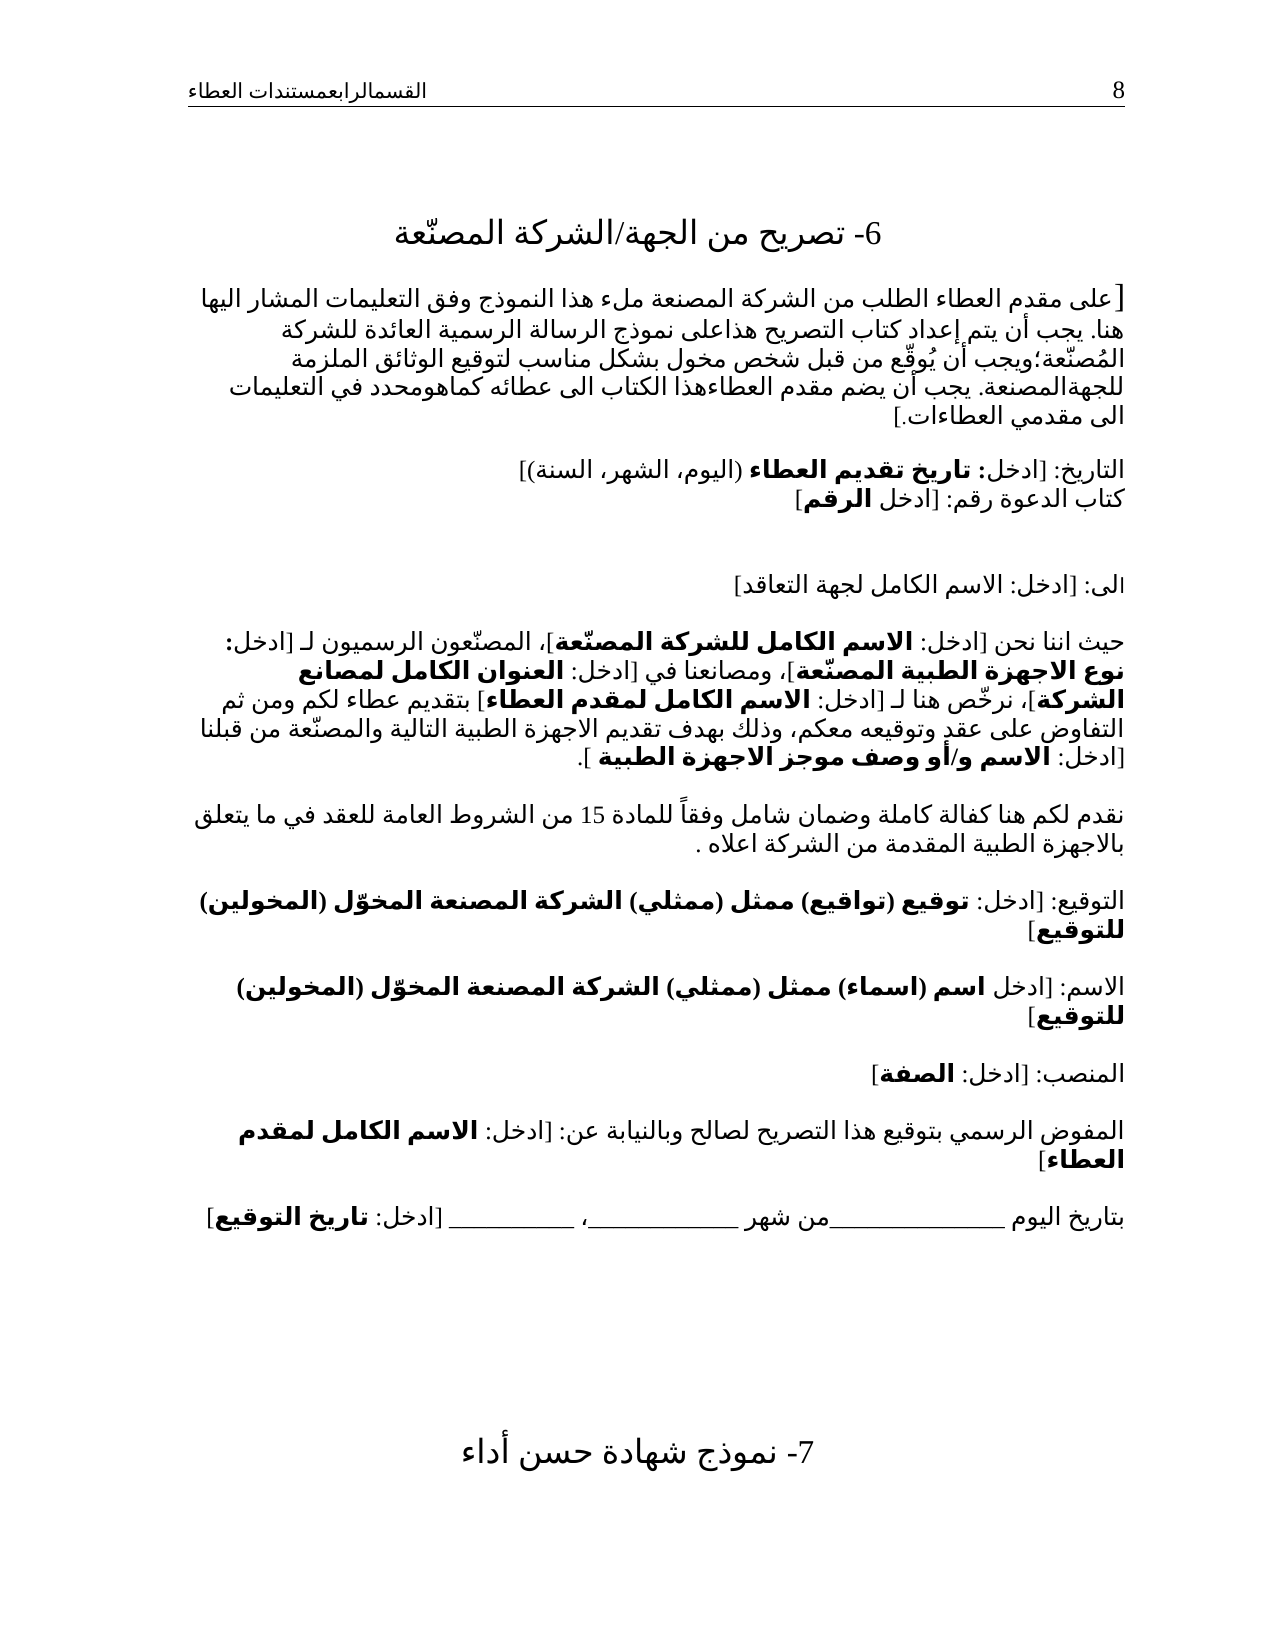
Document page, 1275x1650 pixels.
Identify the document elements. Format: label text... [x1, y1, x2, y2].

text حيث اننا نحن [ادخل: الاسم الكامل للشركة المصنّعة]، المصنّعون الرسميون لـ [ادخل: نوع الاجهزة الطبية المصنّعة]، ومصانعنا في [ادخل: العنوان الكامل لمصانع الشركة]، نرخّص هنا لـ [ادخل: الاسم الكامل لمقدم العطاء] بتقديم عطاء لكم ومن ثم التفاوض على عقد وتوقيعه معكم، وذلك بهدف تقديم الاجهزة الطبية التالية والمصنّعة من قبلنا [ادخل: الاسم و/أو وصف موجز الاجهزة الطبية ]. [187, 627, 1125, 771]
text التاريخ: [ادخل: تاريخ تقديم العطاء (اليوم، الشهر، السنة)] [187, 455, 1125, 484]
text كتاب الدعوة رقم: [ادخل الرقم] [187, 484, 1125, 512]
text 6- تصريح من الجهة/الشركة المصنّعة [187, 213, 1087, 252]
text بتاريخ اليوم ______________من شهر ____________، __________ [ادخل: تاريخ التوقيع] [187, 1202, 1125, 1231]
text التوقيع: [ادخل: توقيع (تواقيع) ممثل (ممثلي) الشركة المصنعة المخوّل (المخولين) للتوقيع] [187, 886, 1125, 944]
text المنصب: [ادخل: الصفة] [187, 1059, 1125, 1087]
text [على مقدم العطاء الطلب من الشركة المصنعة ملء هذا النموذج وفق التعليمات المشار اليها هنا. يجب أن يتم إعداد كتاب التصريح هذاعلى نموذج الرسالة الرسمية العائدة للشركة المُصنّعة؛ويجب أن يُوقّع من قبل شخص مخول بشكل مناسب لتوقيع الوثائق الملزمة للجهةالمصنعة. يجب أن يضم مقدم العطاءهذا الكتاب الى عطائه كماهومحدد في التعليمات الى مقدمي العطاءات.] [187, 277, 1125, 430]
text الاسم: [ادخل اسم (اسماء) ممثل (ممثلي) الشركة المصنعة المخوّل (المخولين) للتوقيع] [187, 972, 1125, 1030]
text 7- نموذج شهادة حسن أداء [187, 1432, 1087, 1471]
text الى: [ادخل: الاسم الكامل لجهة التعاقد] [187, 570, 1125, 599]
text المفوض الرسمي بتوقيع هذا التصريح لصالح وبالنيابة عن: [ادخل: الاسم الكامل لمقدم العطاء] [187, 1116, 1125, 1174]
text نقدم لكم هنا كفالة كاملة وضمان شامل وفقاً للمادة 15 من الشروط العامة للعقد في ما يتعلق بالاجهزة الطبية المقدمة من الشركة اعلاه . [187, 800, 1125, 857]
